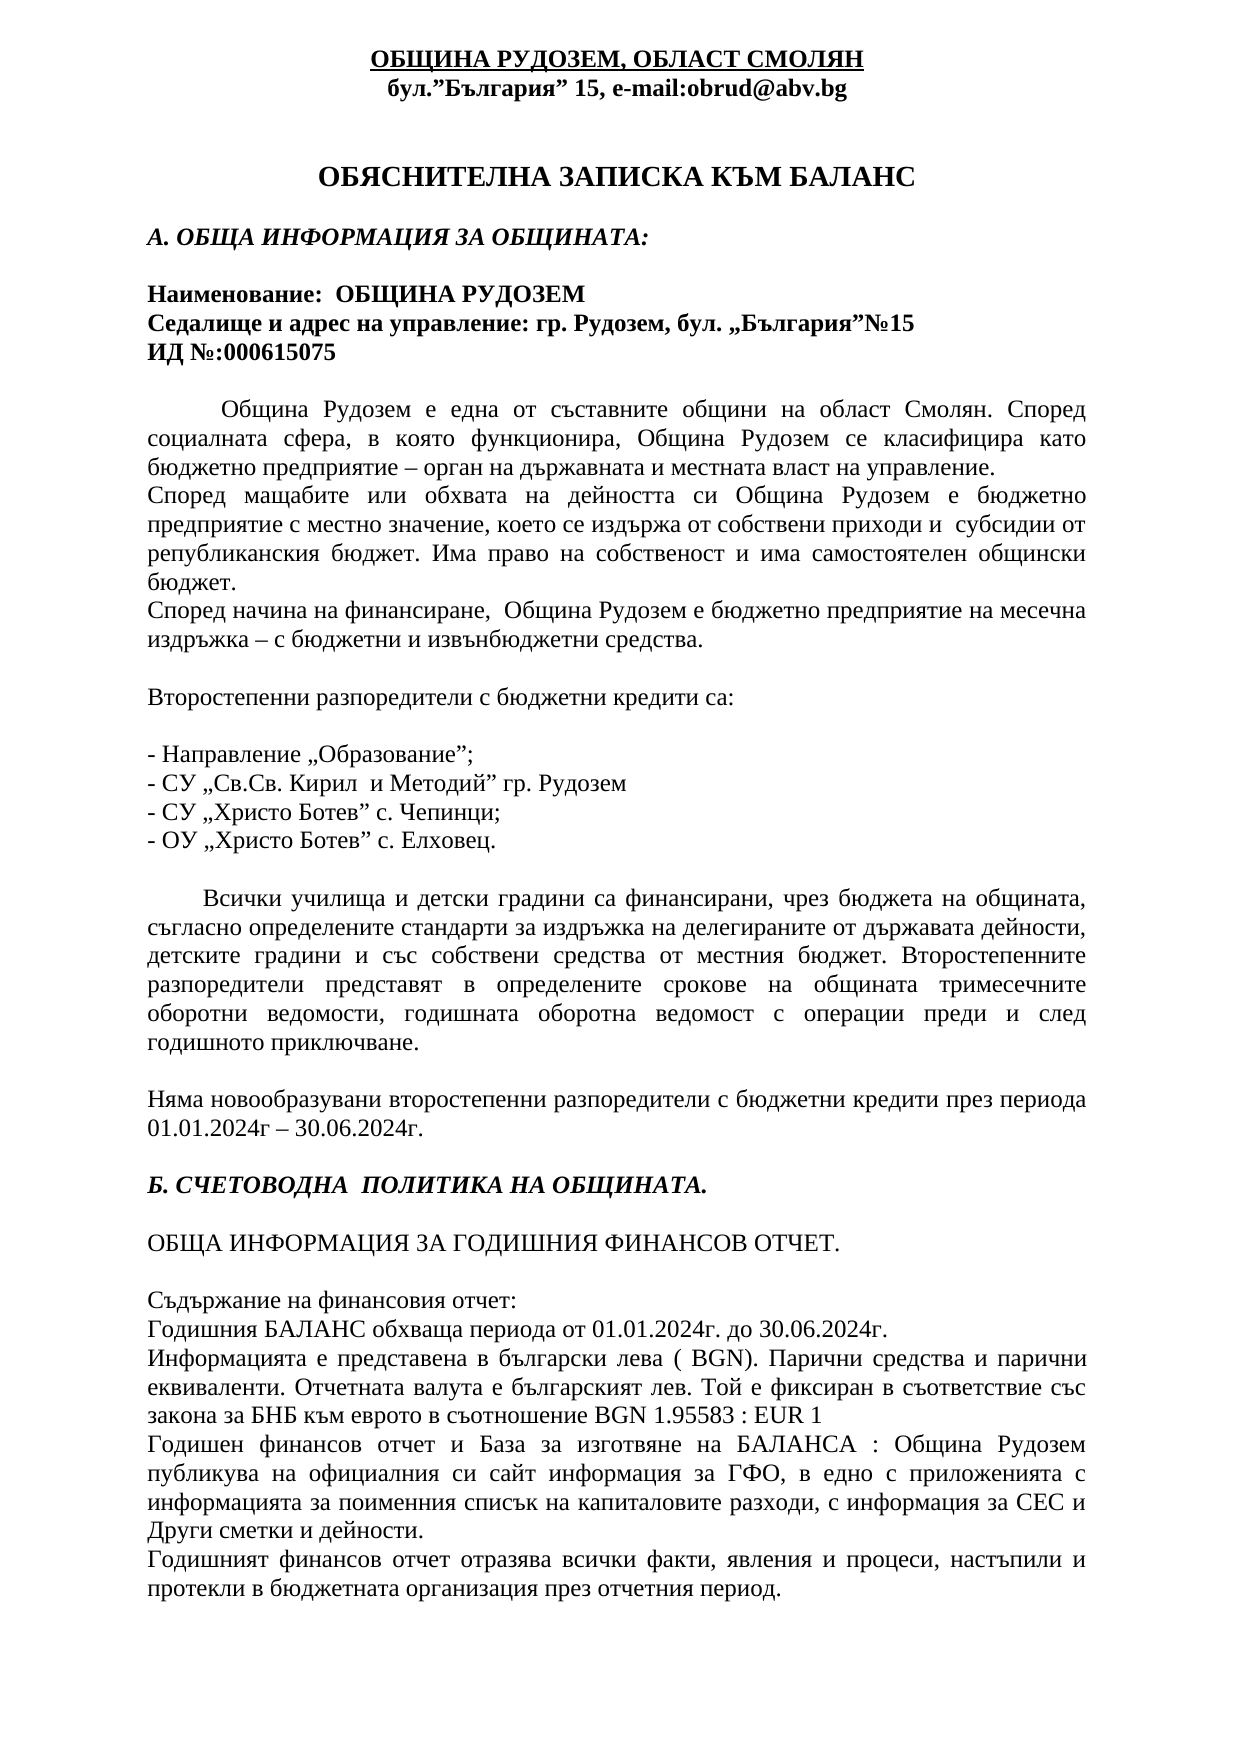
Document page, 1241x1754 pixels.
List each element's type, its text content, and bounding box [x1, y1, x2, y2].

text бул.”България” 15, e-mail:obrud@abv.bg [147, 73, 1087, 102]
text Информацията е представена в български лева ( BGN). Парични средства и парични еквиваленти. Отчетната валута е българският лев. Той е фиксиран в съответствие със закона за БНБ към еврото в съотношение BGN 1.95583 : EUR 1 [147, 1343, 1087, 1429]
text ОБЯСНИТЕЛНА ЗАПИСКА КЪМ БАЛАНС [147, 159, 1087, 193]
text Няма новообразувани второстепенни разпоредители с бюджетни кредити през периода 01.01.2024г – 30.06.2024г. [147, 1084, 1087, 1142]
text ОБЩА ИНФОРМАЦИЯ ЗА ГОДИШНИЯ ФИНАНСОВ ОТЧЕТ. [147, 1228, 1087, 1257]
text Годишния БАЛАНС обхваща периода от 01.01.2024г. до 30.06.2024г. [147, 1314, 1087, 1343]
text - Направление „Образование”; [147, 739, 1087, 768]
text Годишен финансов отчет и База за изготвяне на БАЛАНСА : Община Рудозем публикува на официалния си сайт информация за ГФО, в едно с приложенията с информацията за поименния списък на капиталовите разходи, с информация за СЕС и Други сметки и дейности. [147, 1429, 1087, 1544]
text Б. СЧЕТОВОДНА ПОЛИТИКА НА ОБЩИНАТА. [147, 1170, 1087, 1199]
text А. ОБЩА ИНФОРМАЦИЯ ЗА ОБЩИНАТА: [147, 222, 1087, 250]
text - СУ „Св.Св. Кирил и Методий” гр. Рудозем [147, 768, 1087, 797]
text Съдържание на финансовия отчет: [147, 1285, 1087, 1314]
text ИД №:000615075 [147, 337, 1087, 365]
text Наименование: ОБЩИНА РУДОЗЕМ [147, 279, 1087, 308]
text Община Рудозем е една от съставните общини на област Смолян. Според социалната сфера, в която функционира, Община Рудозем се класифицира като бюджетно предприятие – орган на държавната и местната власт на управление. [147, 394, 1087, 480]
text Всички училища и детски градини са финансирани, чрез бюджета на общината, съгласно определените стандарти за издръжка на делегираните от държавата дейности, детските градини и със собствени средства от местния бюджет. Второстепенните разпоредители представят в определените срокове на общината тримесечните оборотни ведомости, годишната оборотна ведомост с операции преди и след годишното приключване. [147, 883, 1087, 1055]
text - СУ „Христо Ботев” с. Чепинци; [147, 797, 1087, 825]
text Седалище и адрес на управление: гр. Рудозем, бул. „България”№15 [147, 308, 1087, 337]
text Според начина на финансиране, Община Рудозем е бюджетно предприятие на месечна издръжка – с бюджетни и извънбюджетни средства. [147, 595, 1087, 653]
text ОБЩИНА РУДОЗЕМ, ОБЛАСТ СМОЛЯН [147, 44, 1087, 73]
text Второстепенни разпоредители с бюджетни кредити са: [147, 682, 1087, 710]
text Годишният финансов отчет отразява всички факти, явления и процеси, настъпили и протекли в бюджетната организация през отчетния период. [147, 1544, 1087, 1602]
text - ОУ „Христо Ботев” с. Елховец. [147, 825, 1087, 854]
text Според мащабите или обхвата на дейността си Община Рудозем е бюджетно предприятие с местно значение, което се издържа от собствени приходи и субсидии от републиканския бюджет. Има право на собственост и има самостоятелен общински бюджет. [147, 480, 1087, 595]
